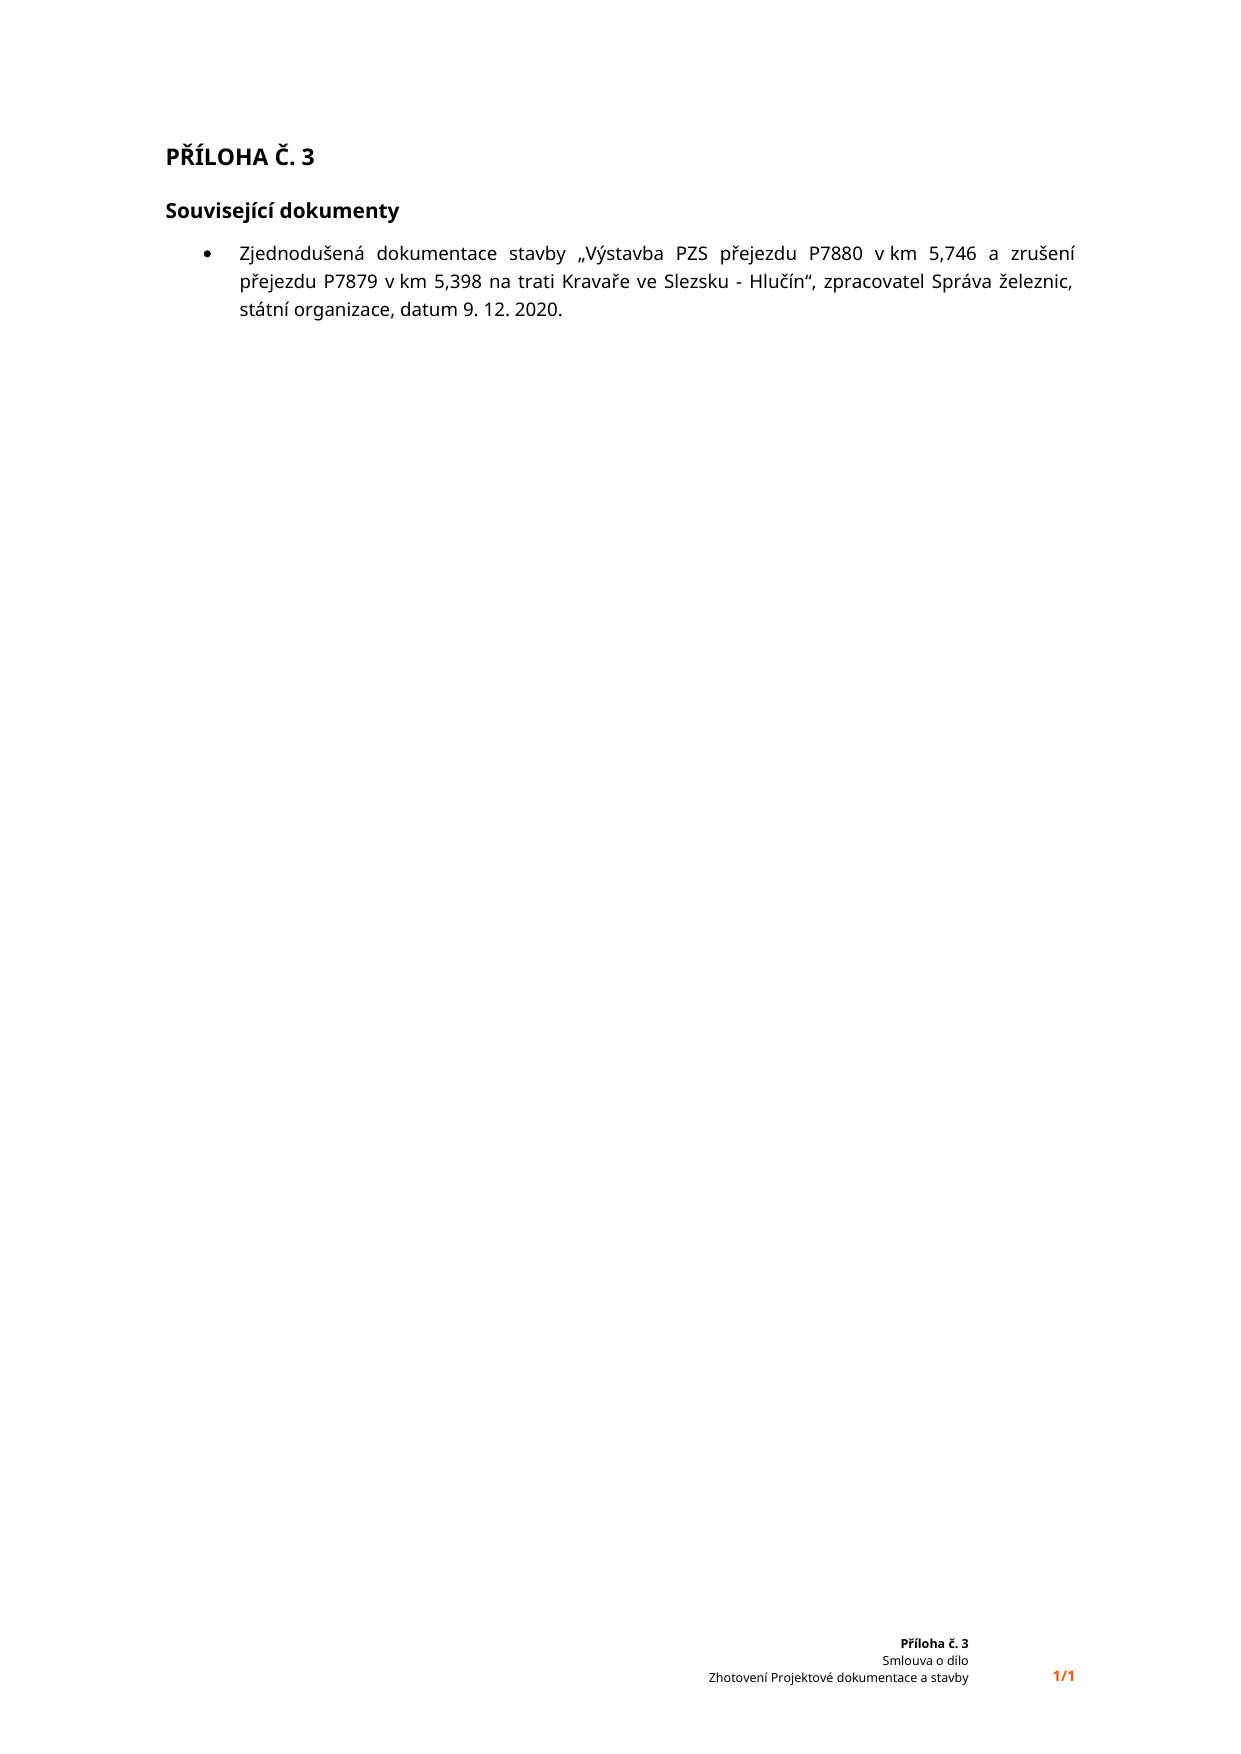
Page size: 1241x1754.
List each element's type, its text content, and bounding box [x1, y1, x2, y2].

text Související dokumenty [165, 197, 1075, 225]
text Příloha č. 3 [165, 141, 1075, 173]
list Zjednodušená dokumentace stavby „Výstavba PZS přejezdu P7880 v km 5,746 a zrušení přejezdu P7879 v km 5,398 na trati Kravaře ve Slezsku - Hlučín“, zpracovatel Správa železnic, státní organizace, datum 9. 12. 2020. [204, 240, 1075, 322]
